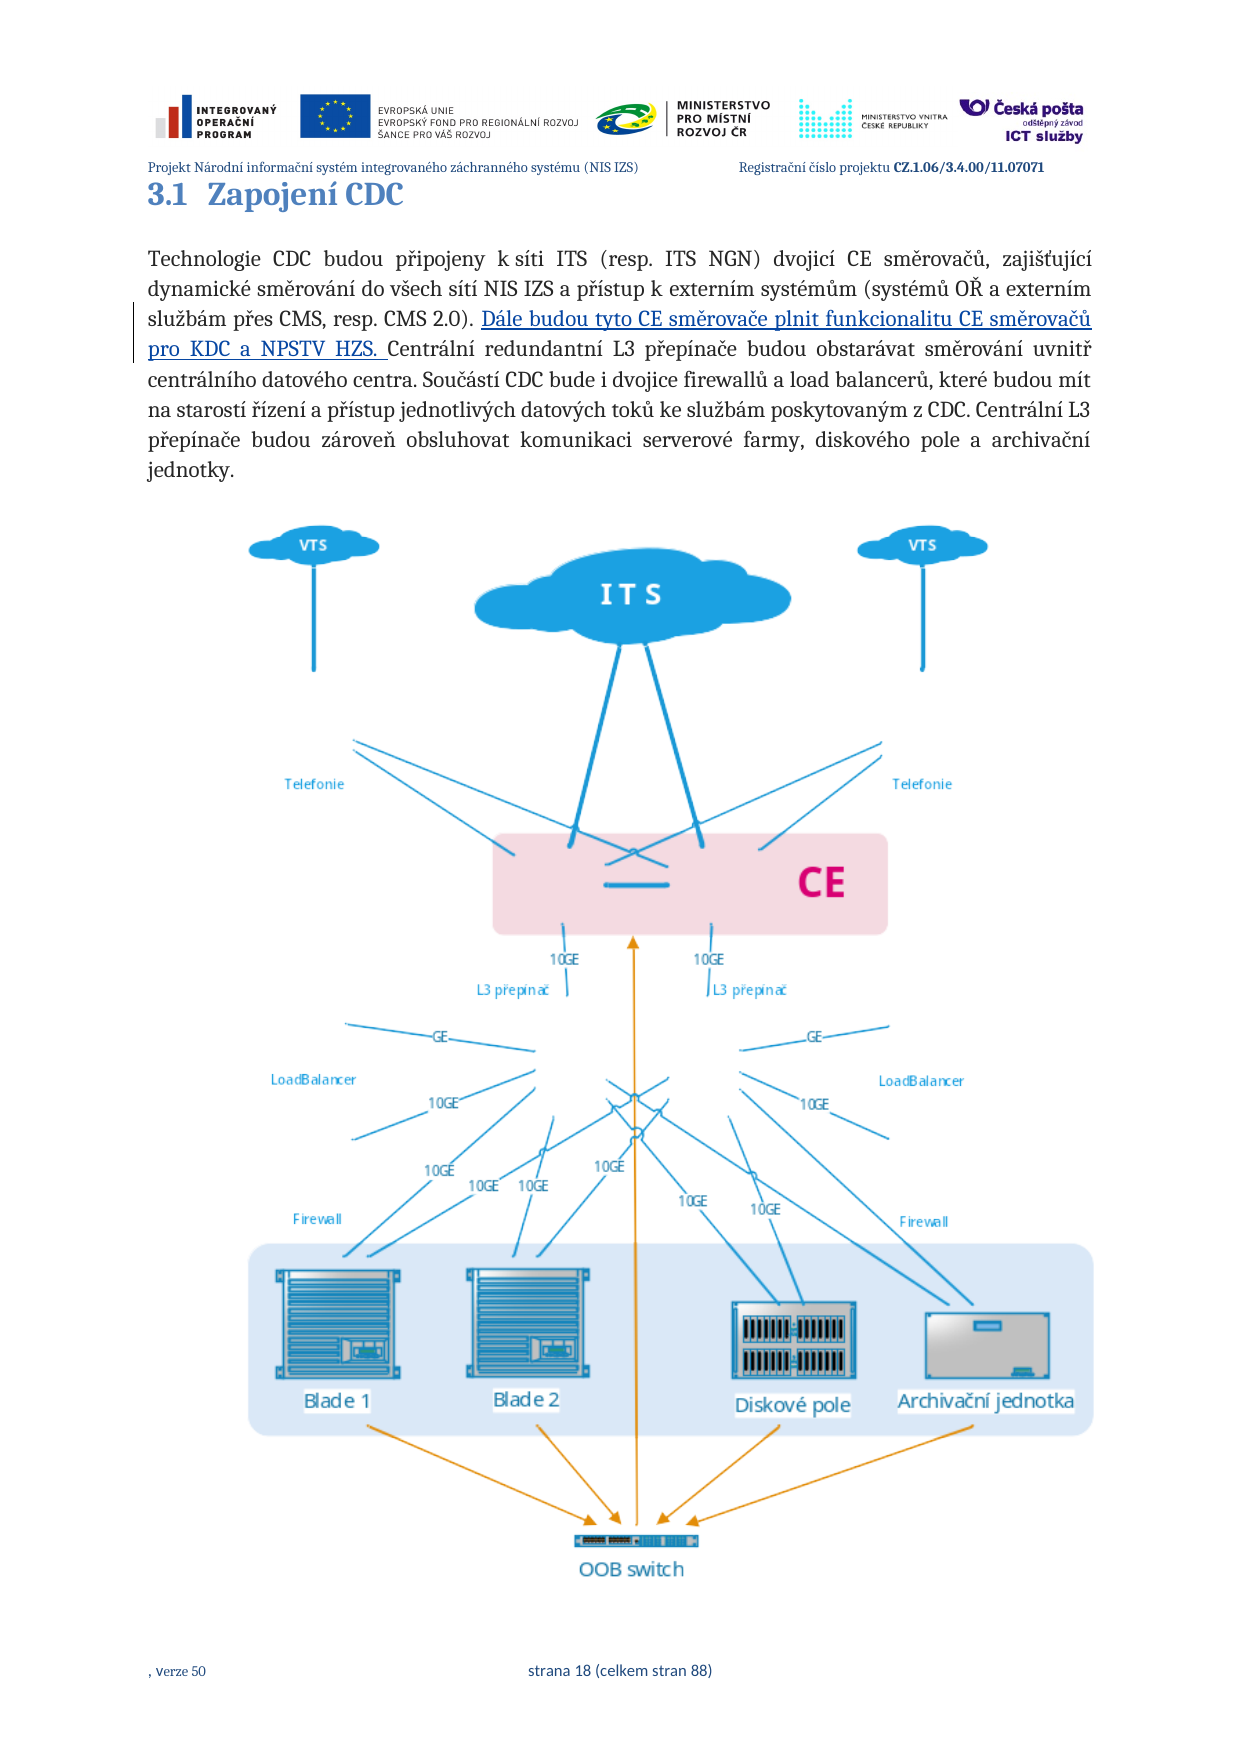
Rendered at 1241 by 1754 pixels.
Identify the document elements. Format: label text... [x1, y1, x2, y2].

subtitle Zapojení CDC [148, 176, 1092, 214]
text Technologie CDC budou připojeny k síti ITS (resp. ITS NGN) dvojicí CE směrovačů, zajišťující dynamické směrování do všech sítí NIS IZS a přístup k externím systémům (systémů OŘ a externím službám přes CMS, resp. CMS 2.0). Centrální redundantní L3 přepínače budou obstarávat směrování uvnitř centrálního datového centra. Součástí CDC bude i dvojice firewallů a load balancerů, které budou mít na starostí řízení a přístup jednotlivých datových toků ke službám poskytovaným z CDC. Centrální L3 přepínače budou zároveň obsluhovat komunikaci serverové farmy, diskového pole a archivační jednotky. [148, 246, 1092, 483]
picture [147, 86, 1091, 152]
